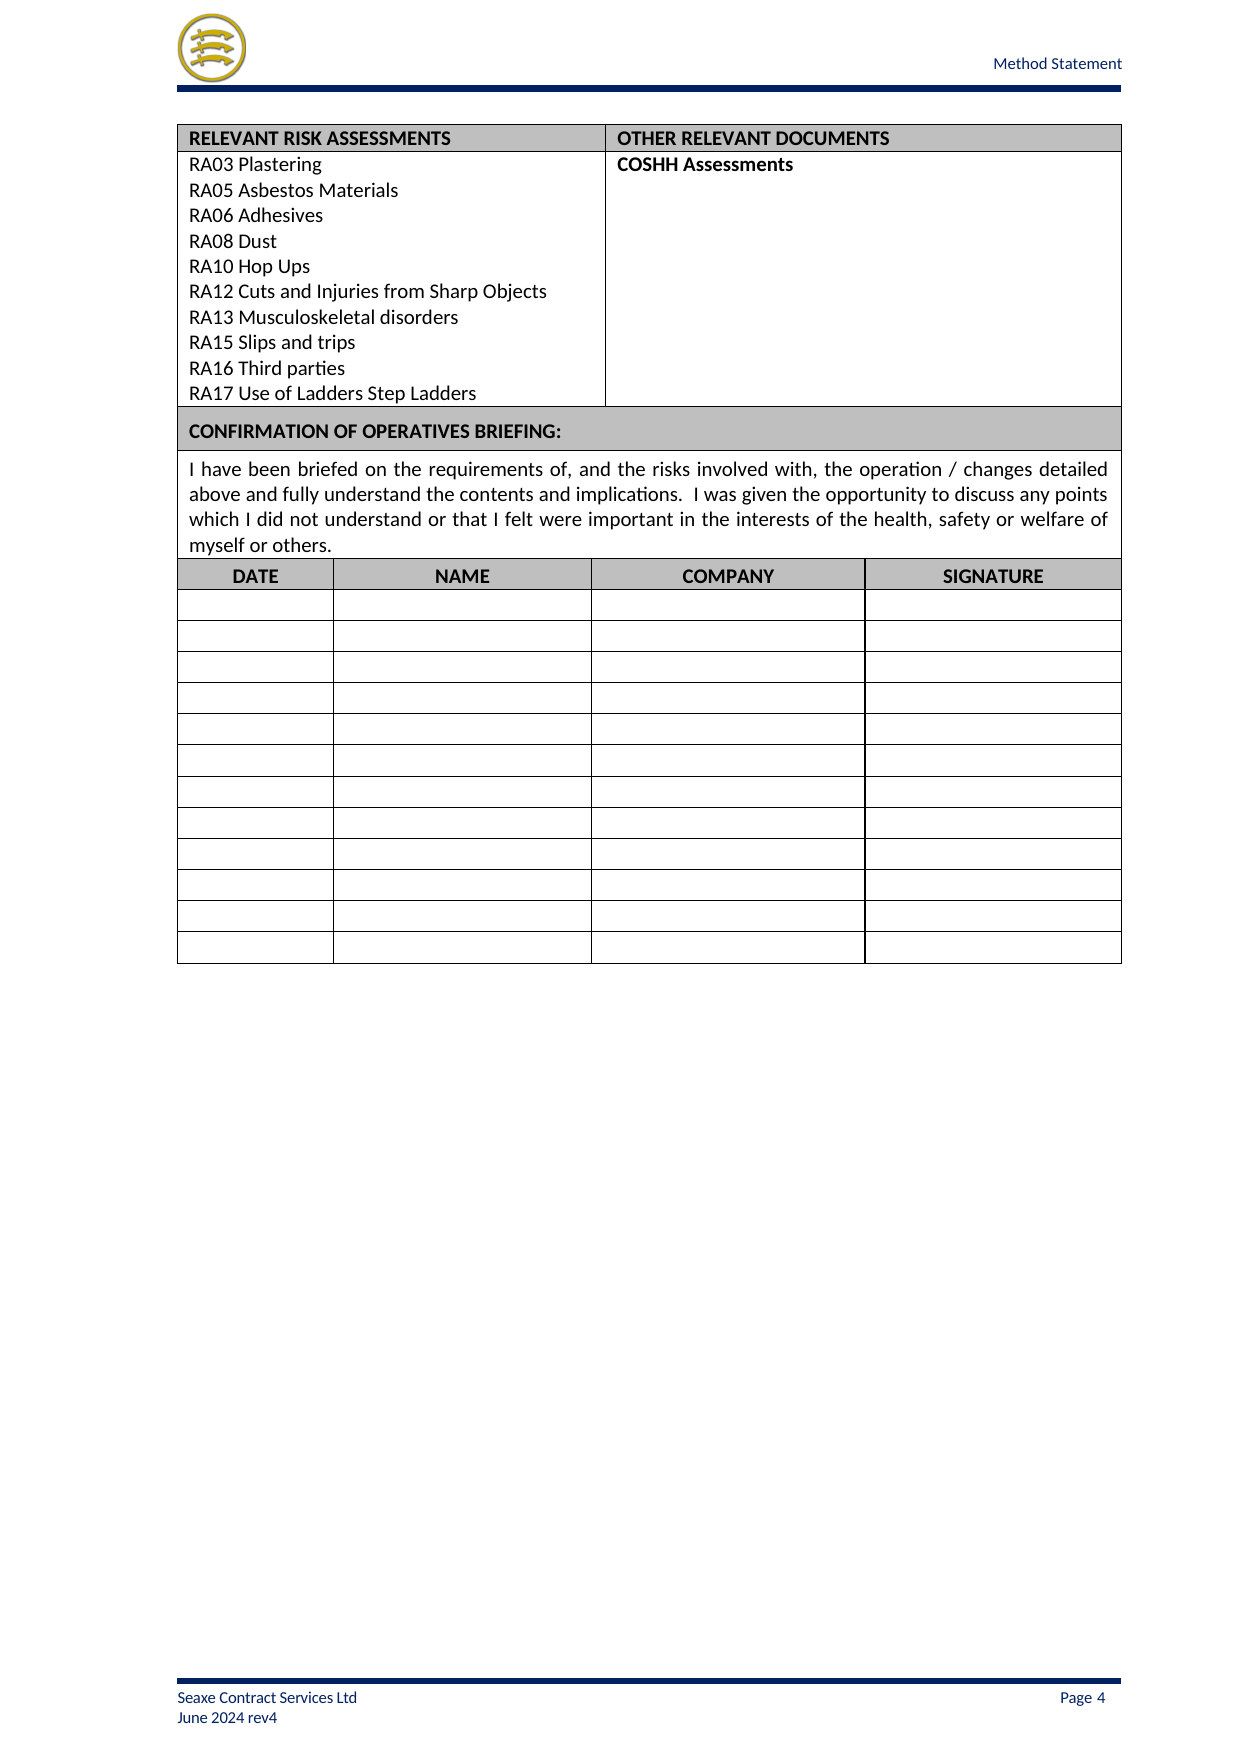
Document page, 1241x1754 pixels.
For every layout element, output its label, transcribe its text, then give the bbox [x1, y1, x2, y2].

table_cell [334, 808, 591, 838]
table_cell [334, 839, 591, 869]
table_cell [178, 932, 333, 962]
table_cell [178, 839, 333, 869]
table_cell [178, 870, 333, 900]
table_cell [592, 839, 864, 869]
table_cell [866, 870, 1121, 900]
table_cell [592, 901, 864, 931]
table_cell SIGNATURE [866, 559, 1121, 589]
table_header OTHER RELEVANT DOCUMENTS [606, 125, 1121, 151]
table_cell [178, 777, 333, 807]
table_cell [866, 808, 1121, 838]
table_cell [334, 714, 591, 744]
table_cell [334, 870, 591, 900]
table_cell [334, 621, 591, 651]
table_cell [866, 777, 1121, 807]
picture [177, 13, 247, 83]
table_cell [592, 652, 864, 682]
table_cell [866, 839, 1121, 869]
table_cell [178, 745, 333, 776]
table_cell [334, 745, 591, 776]
table_cell [334, 901, 591, 931]
table_cell [178, 714, 333, 744]
table_cell [592, 808, 864, 838]
table_cell [334, 652, 591, 682]
table_cell [592, 590, 864, 620]
table_cell [178, 808, 333, 838]
table_cell [334, 683, 591, 713]
table_cell I have been briefed on the requirements of, and the risks involved with, the operation / changes detailed above and fully understand the contents and implications. I was given the opportunity to discuss any points which I did not understand or that I felt were important in the interests of the health, safety or welfare of myself or others. [178, 451, 1121, 557]
table_cell [592, 932, 864, 962]
table_cell COSHH Assessments [606, 152, 1121, 406]
table_cell [334, 777, 591, 807]
table_cell RA03 Plastering RA05 Asbestos Materials RA06 Adhesives RA08 Dust RA10 Hop Ups RA12 Cuts and Injuries from Sharp Objects RA13 Musculoskeletal disorders RA15 Slips and trips RA16 Third parties RA17 Use of Ladders Step Ladders [178, 152, 605, 406]
table_cell [866, 932, 1121, 962]
table_cell DATE [178, 559, 333, 589]
table_cell [178, 621, 333, 651]
table_cell [178, 590, 333, 620]
table_cell [178, 683, 333, 713]
table_cell [866, 714, 1121, 744]
table_cell [866, 901, 1121, 931]
table_header RELEVANT RISK ASSESSMENTS [178, 125, 605, 151]
table_cell [592, 714, 864, 744]
table_cell [866, 621, 1121, 651]
table_cell [178, 652, 333, 682]
table_cell [592, 870, 864, 900]
table_cell [866, 745, 1121, 776]
table_cell CONFIRMATION OF OPERATIVES BRIEFING: [178, 407, 1121, 450]
table_cell [592, 621, 864, 651]
table_cell [866, 683, 1121, 713]
table_cell [866, 590, 1121, 620]
table_cell [866, 652, 1121, 682]
table_cell [178, 901, 333, 931]
table_cell NAME [334, 559, 591, 589]
table_cell [334, 590, 591, 620]
table_cell [592, 745, 864, 776]
table_cell [334, 932, 591, 962]
table_cell COMPANY [592, 559, 864, 589]
table_cell [592, 777, 864, 807]
table_cell [592, 683, 864, 713]
